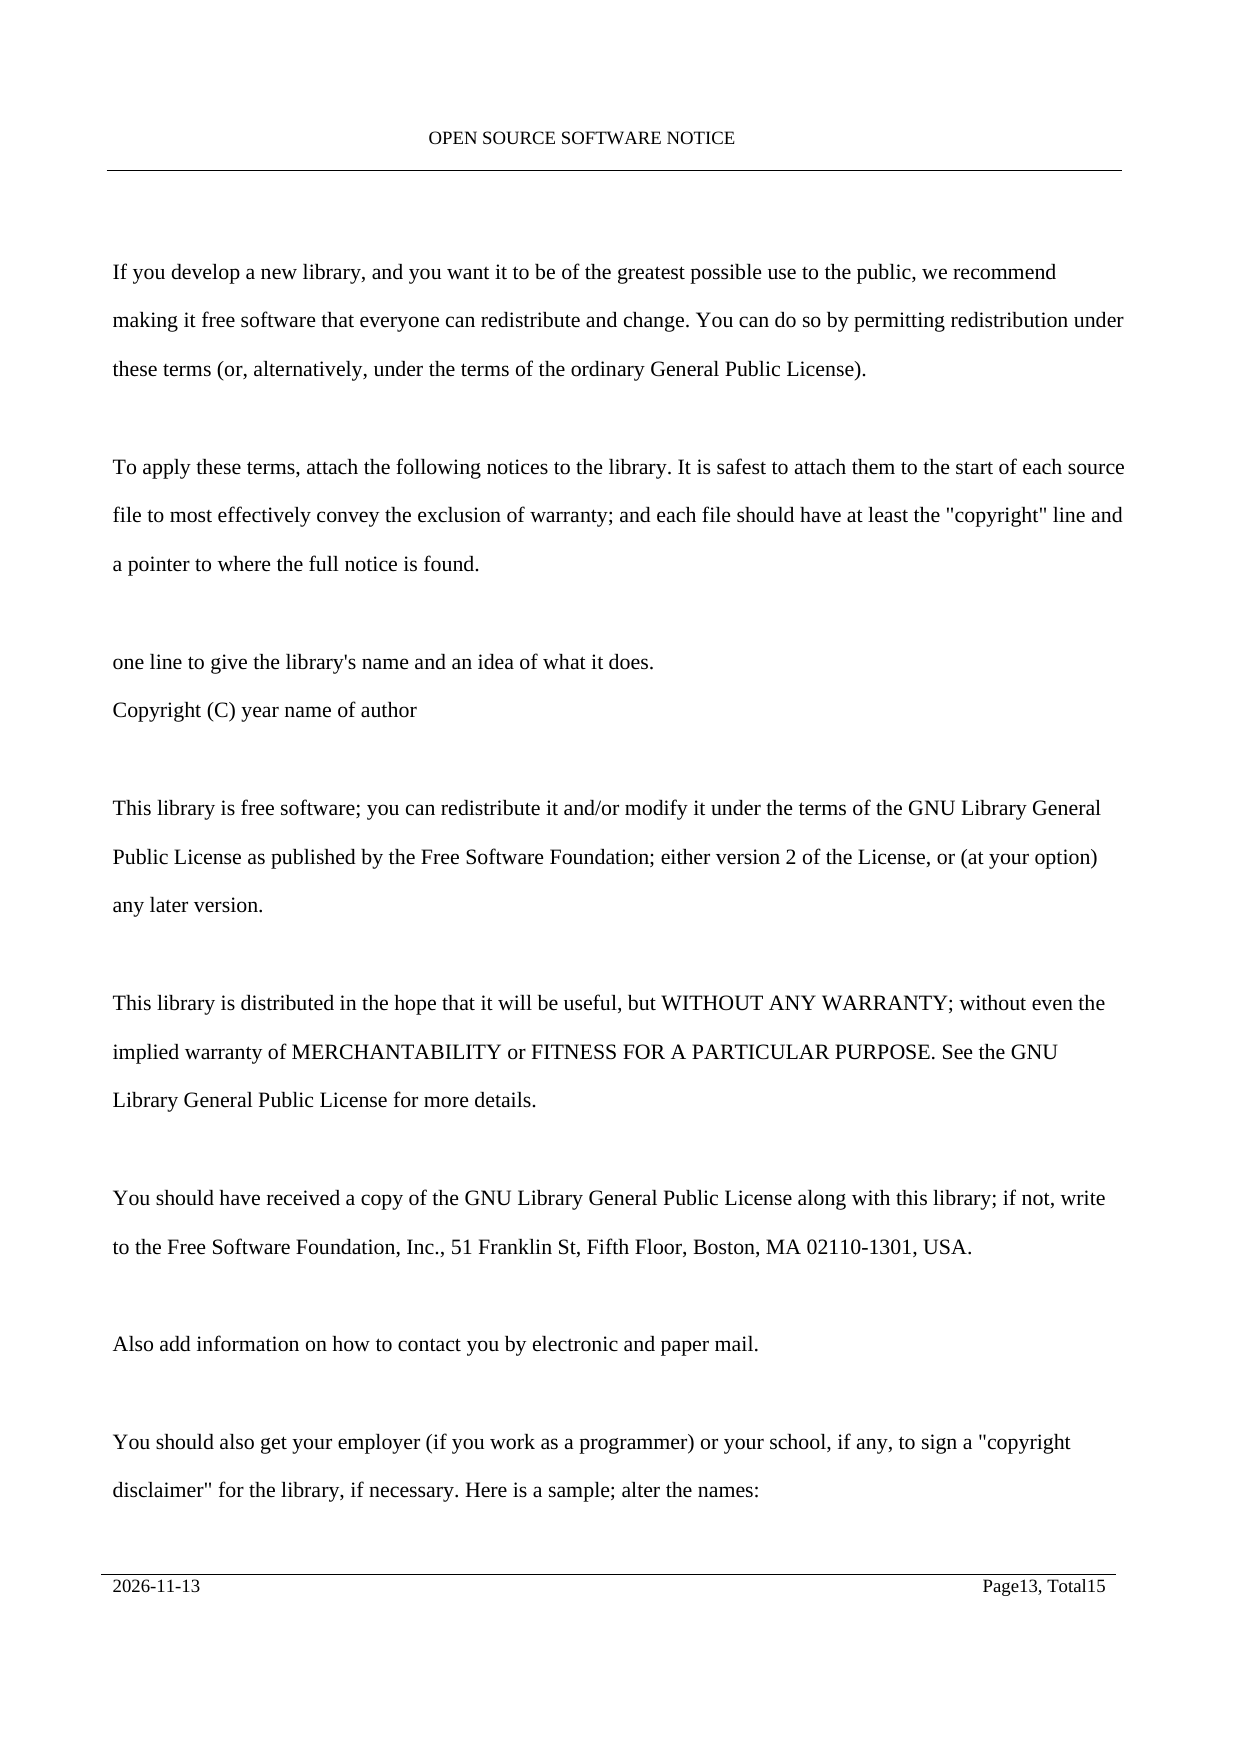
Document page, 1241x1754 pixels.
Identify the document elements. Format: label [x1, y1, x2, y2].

text [112, 206, 1128, 1506]
